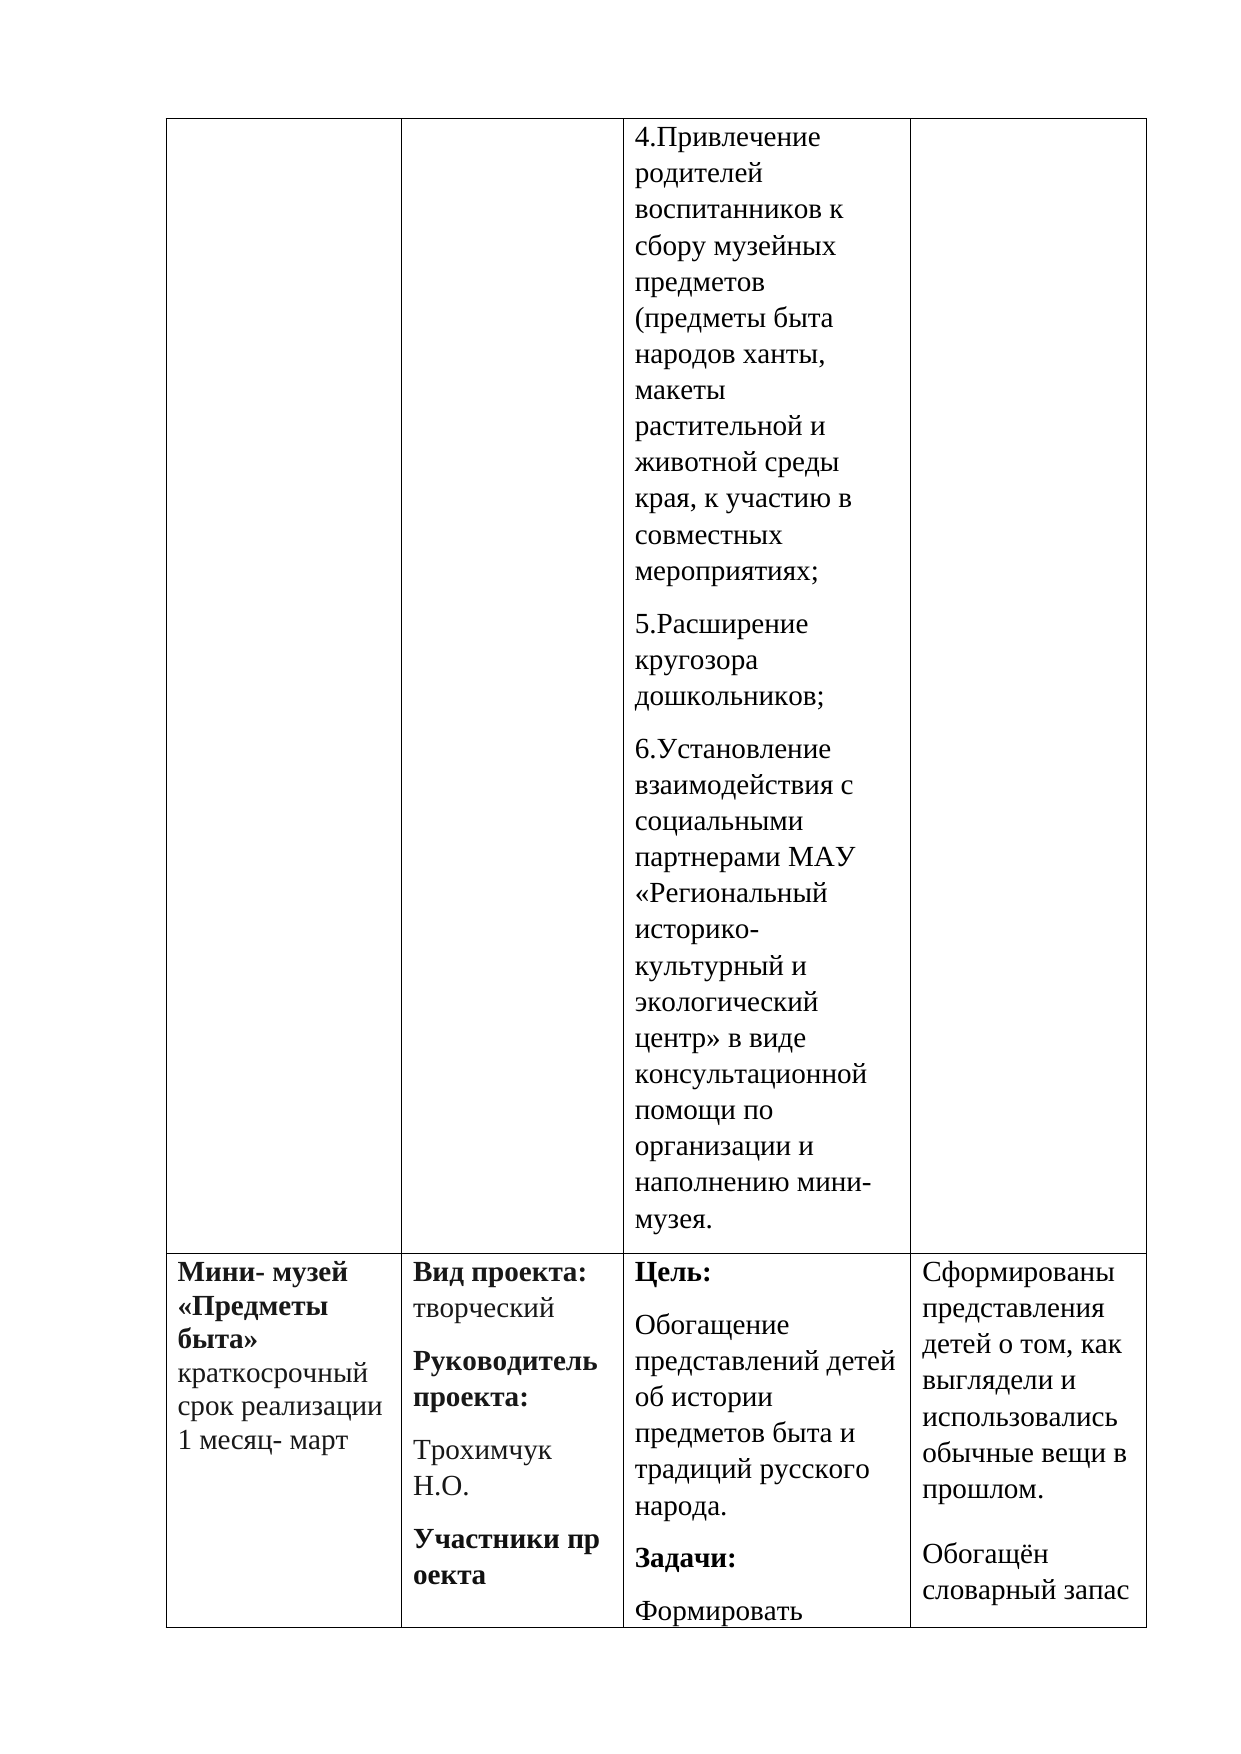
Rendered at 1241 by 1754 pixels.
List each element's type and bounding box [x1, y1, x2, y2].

table_cell [167, 1254, 401, 1627]
table_cell [624, 119, 910, 1253]
table_cell [402, 119, 623, 1253]
table_cell [911, 1254, 1146, 1627]
table_cell [402, 1254, 623, 1627]
table_cell [911, 119, 1146, 1253]
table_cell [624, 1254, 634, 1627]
table_cell [167, 119, 401, 1253]
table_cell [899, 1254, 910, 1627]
